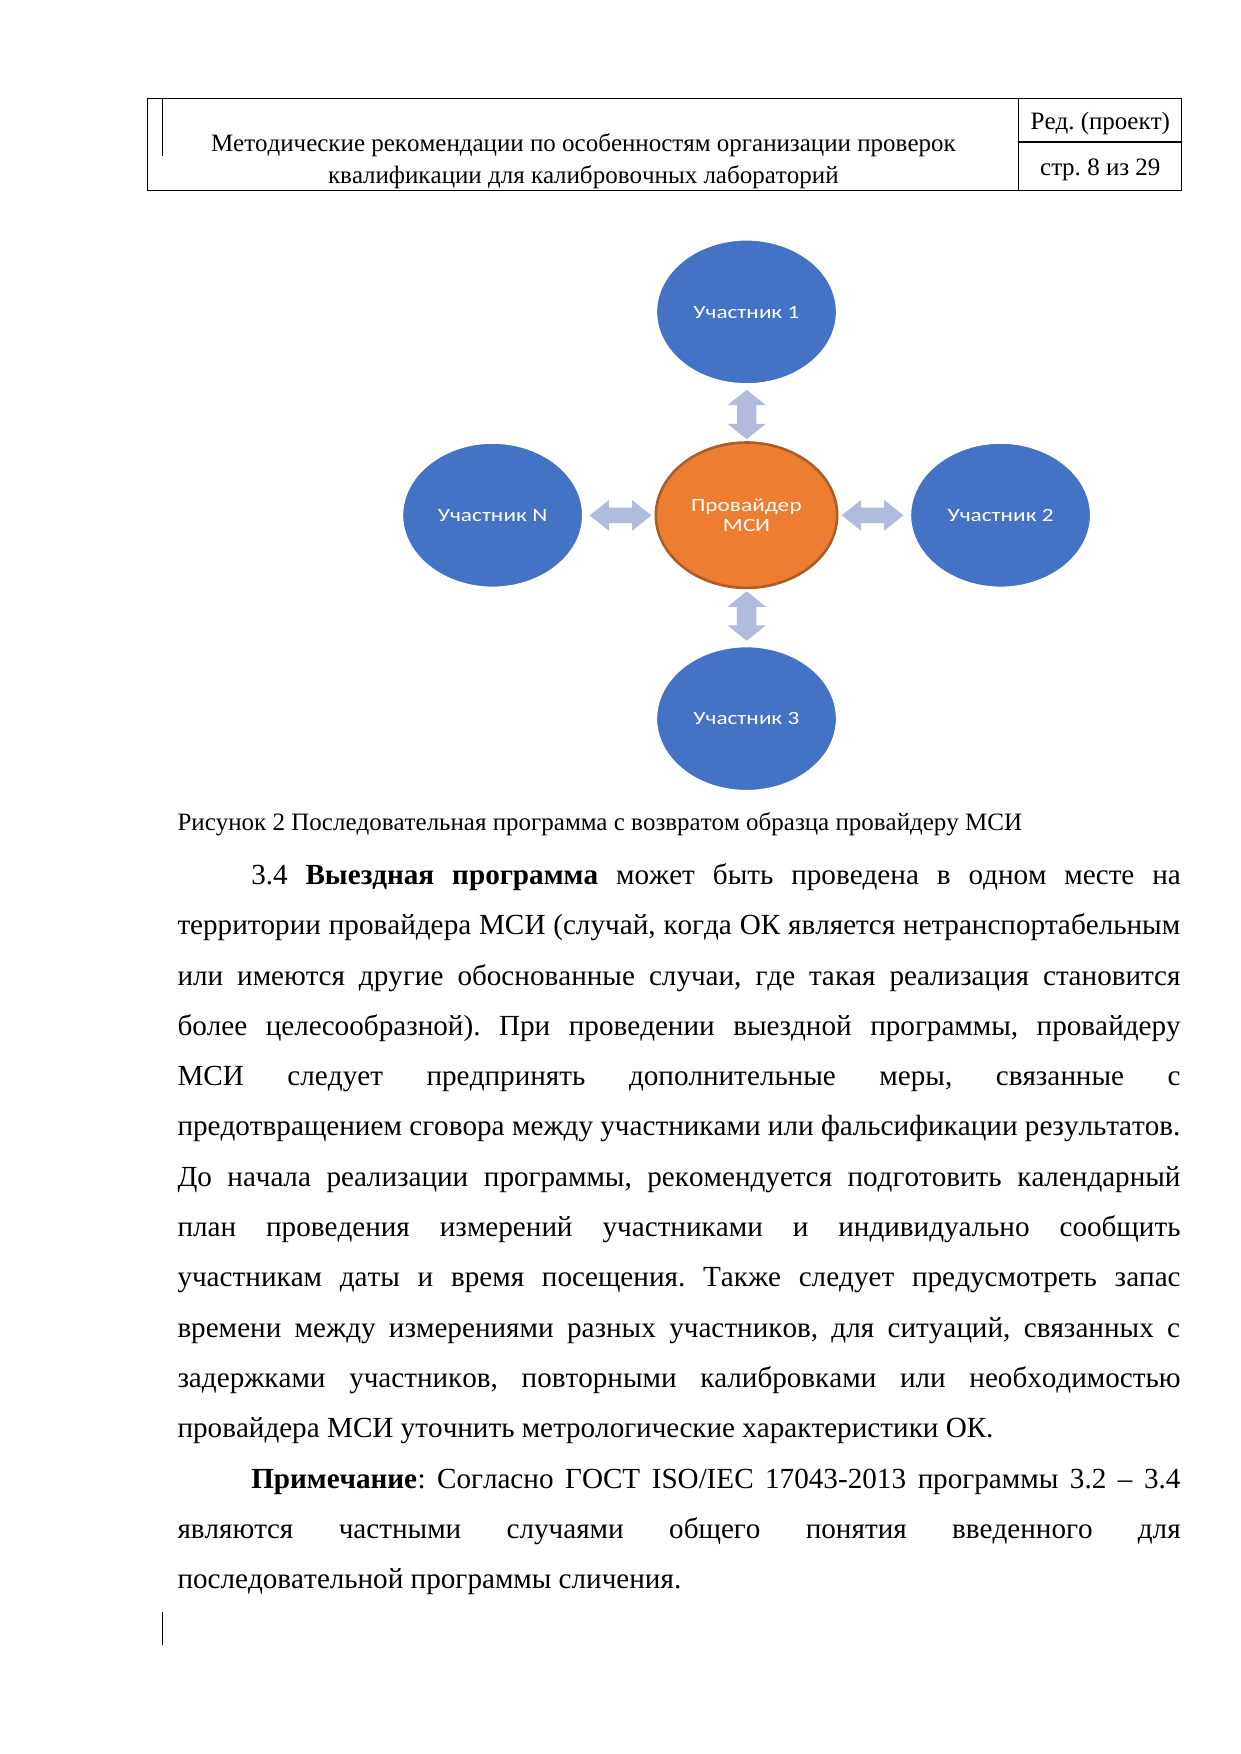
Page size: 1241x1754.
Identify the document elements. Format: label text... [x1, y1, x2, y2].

text Примечание: Согласно ГОСТ ISO/IEC 17043-2013 программы 3.2 – 3.4 являются частными случаями общего понятия введенного для последовательной программы сличения. [177, 1461, 1181, 1595]
text 3.4 Выездная программа может быть проведена в одном месте на территории провайдера МСИ (случай, когда ОК является нетранспортабельным или имеются другие обоснованные случаи, где такая реализация становится более целесообразной). При проведении выездной программы, провайдеру МСИ следует предпринять дополнительные меры, связанные с предотвращением сговора между участниками или фальсификации результатов. До начала реализации программы, рекомендуется подготовить календарный план проведения измерений участниками и индивидуально сообщить участникам даты и время посещения. Также следует предусмотреть запас времени между измерениями разных участников, для ситуаций, связанных с задержками участников, повторными калибровками или необходимостью провайдера МСИ уточнить метрологические характеристики ОК. [177, 857, 1181, 1444]
text Рисунок 2 Последовательная программа с возвратом образца провайдеру МСИ [177, 807, 1152, 836]
